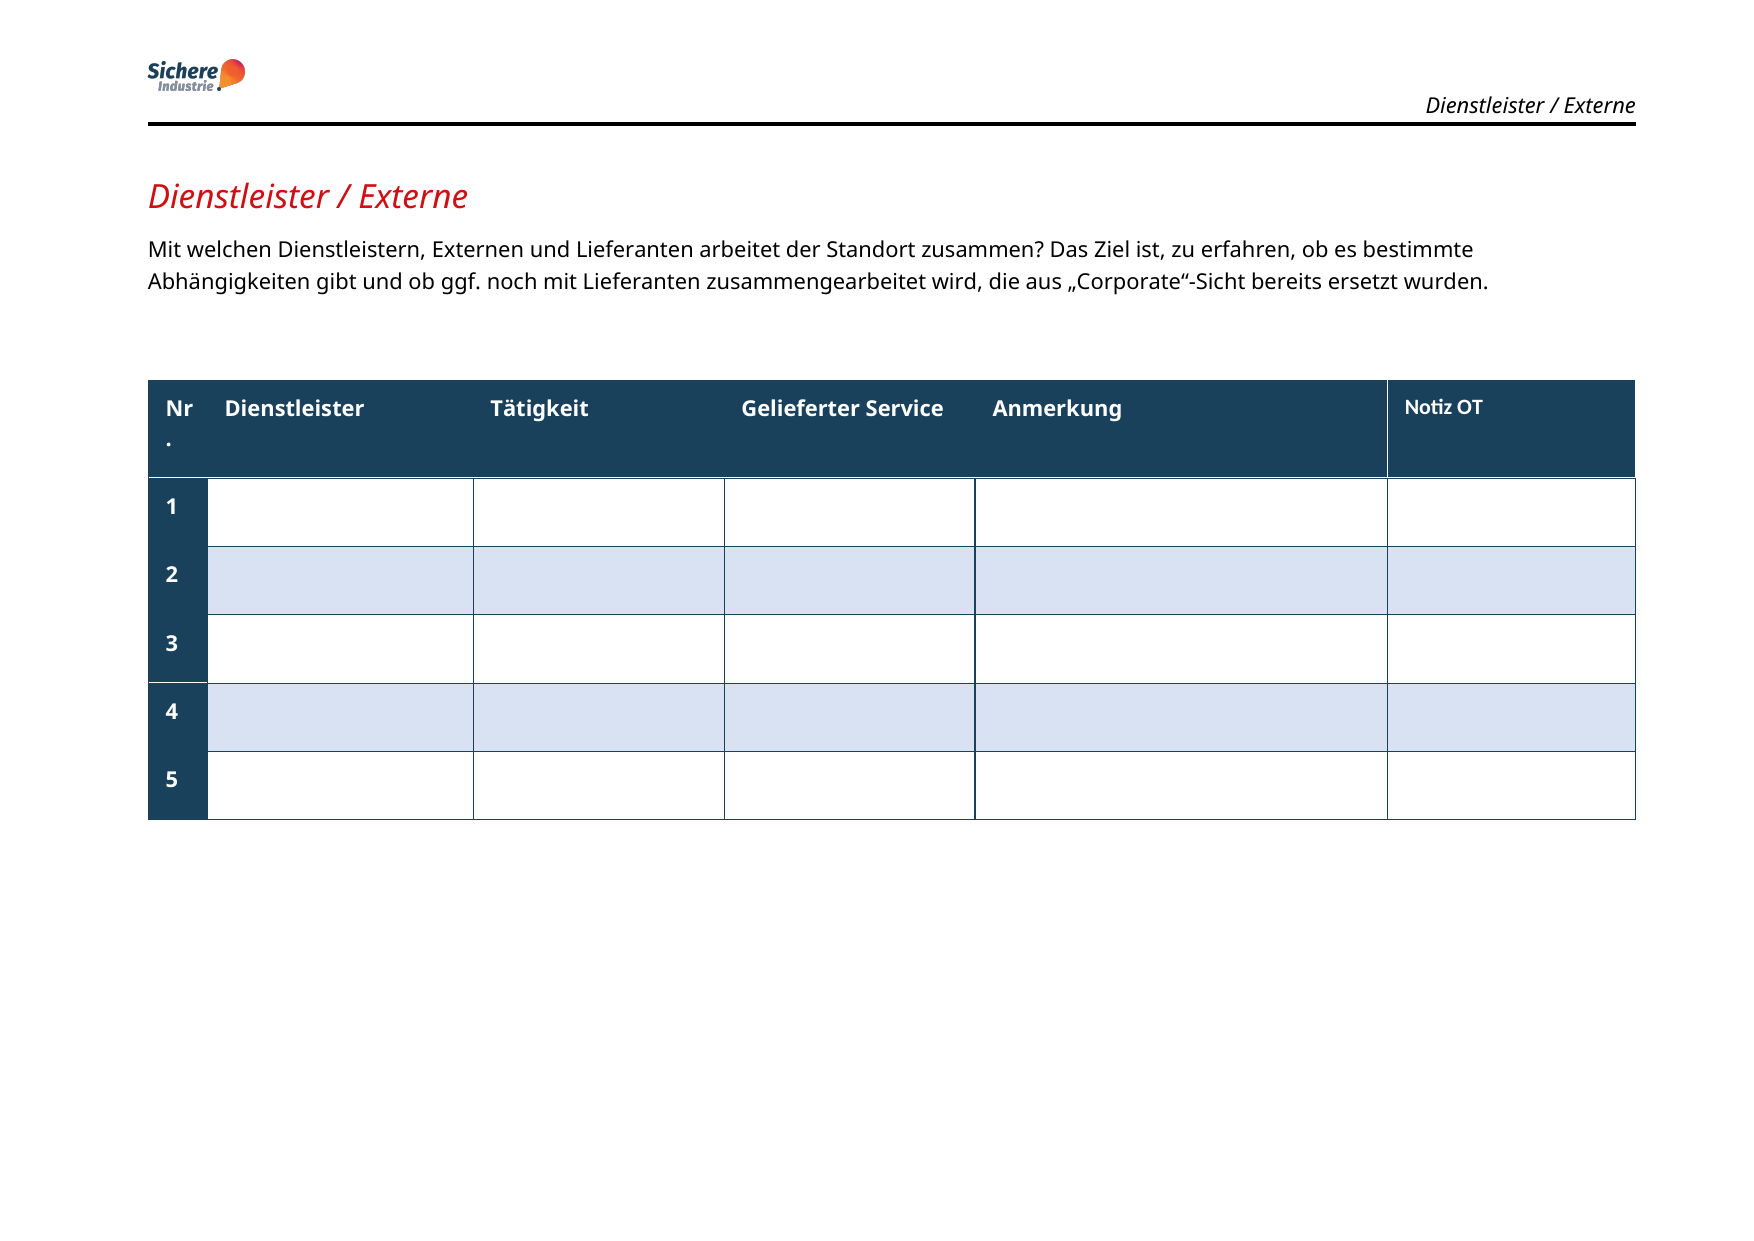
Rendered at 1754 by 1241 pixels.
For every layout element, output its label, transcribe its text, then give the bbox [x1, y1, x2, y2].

table_cell [208, 479, 473, 546]
table_cell [1388, 547, 1635, 614]
table_cell [725, 752, 974, 819]
table_header Tätigkeit [473, 380, 724, 477]
text Mit welchen Dienstleistern, Externen und Lieferanten arbeitet der Standort zusammen? Das Ziel ist, zu erfahren, ob es bestimmte Abhängigkeiten gibt und ob ggf. noch mit Lieferanten zusammengearbeitet wird, die aus „Corporate“-Sicht bereits ersetzt wurden. [148, 234, 1636, 296]
picture [147, 59, 246, 91]
table_cell [725, 479, 974, 546]
table_cell [725, 684, 974, 751]
table_cell 3 [149, 615, 207, 682]
table_cell [725, 547, 974, 614]
table_cell 2 [149, 547, 207, 614]
table_cell [474, 684, 724, 751]
table_header Notiz OT [1388, 380, 1635, 477]
table_cell [208, 752, 473, 819]
table_cell [208, 547, 473, 614]
table_cell [725, 615, 974, 682]
table_cell [1388, 752, 1635, 819]
table_cell [474, 752, 724, 819]
table_cell [976, 547, 1387, 614]
table_cell 1 [149, 479, 207, 546]
table_header Anmerkung [975, 380, 1387, 477]
table_cell 4 [149, 684, 207, 751]
subtitle Dienstleister / Externe [148, 173, 1636, 218]
table_cell [976, 684, 1387, 751]
table_cell [976, 752, 1387, 819]
table_cell [208, 684, 473, 751]
table_cell [976, 615, 1387, 682]
table_header Dienstleister [207, 380, 473, 477]
table_cell [1388, 479, 1635, 546]
table_cell [474, 547, 724, 614]
table_cell [208, 615, 473, 682]
table_cell [1388, 684, 1635, 751]
table_header Nr. [149, 380, 207, 477]
table_cell [1388, 615, 1635, 682]
table_cell [474, 479, 724, 546]
table_header Gelieferter Service [724, 380, 975, 477]
table_cell [474, 615, 724, 682]
table_cell 5 [149, 752, 207, 819]
table_cell [976, 479, 1387, 546]
